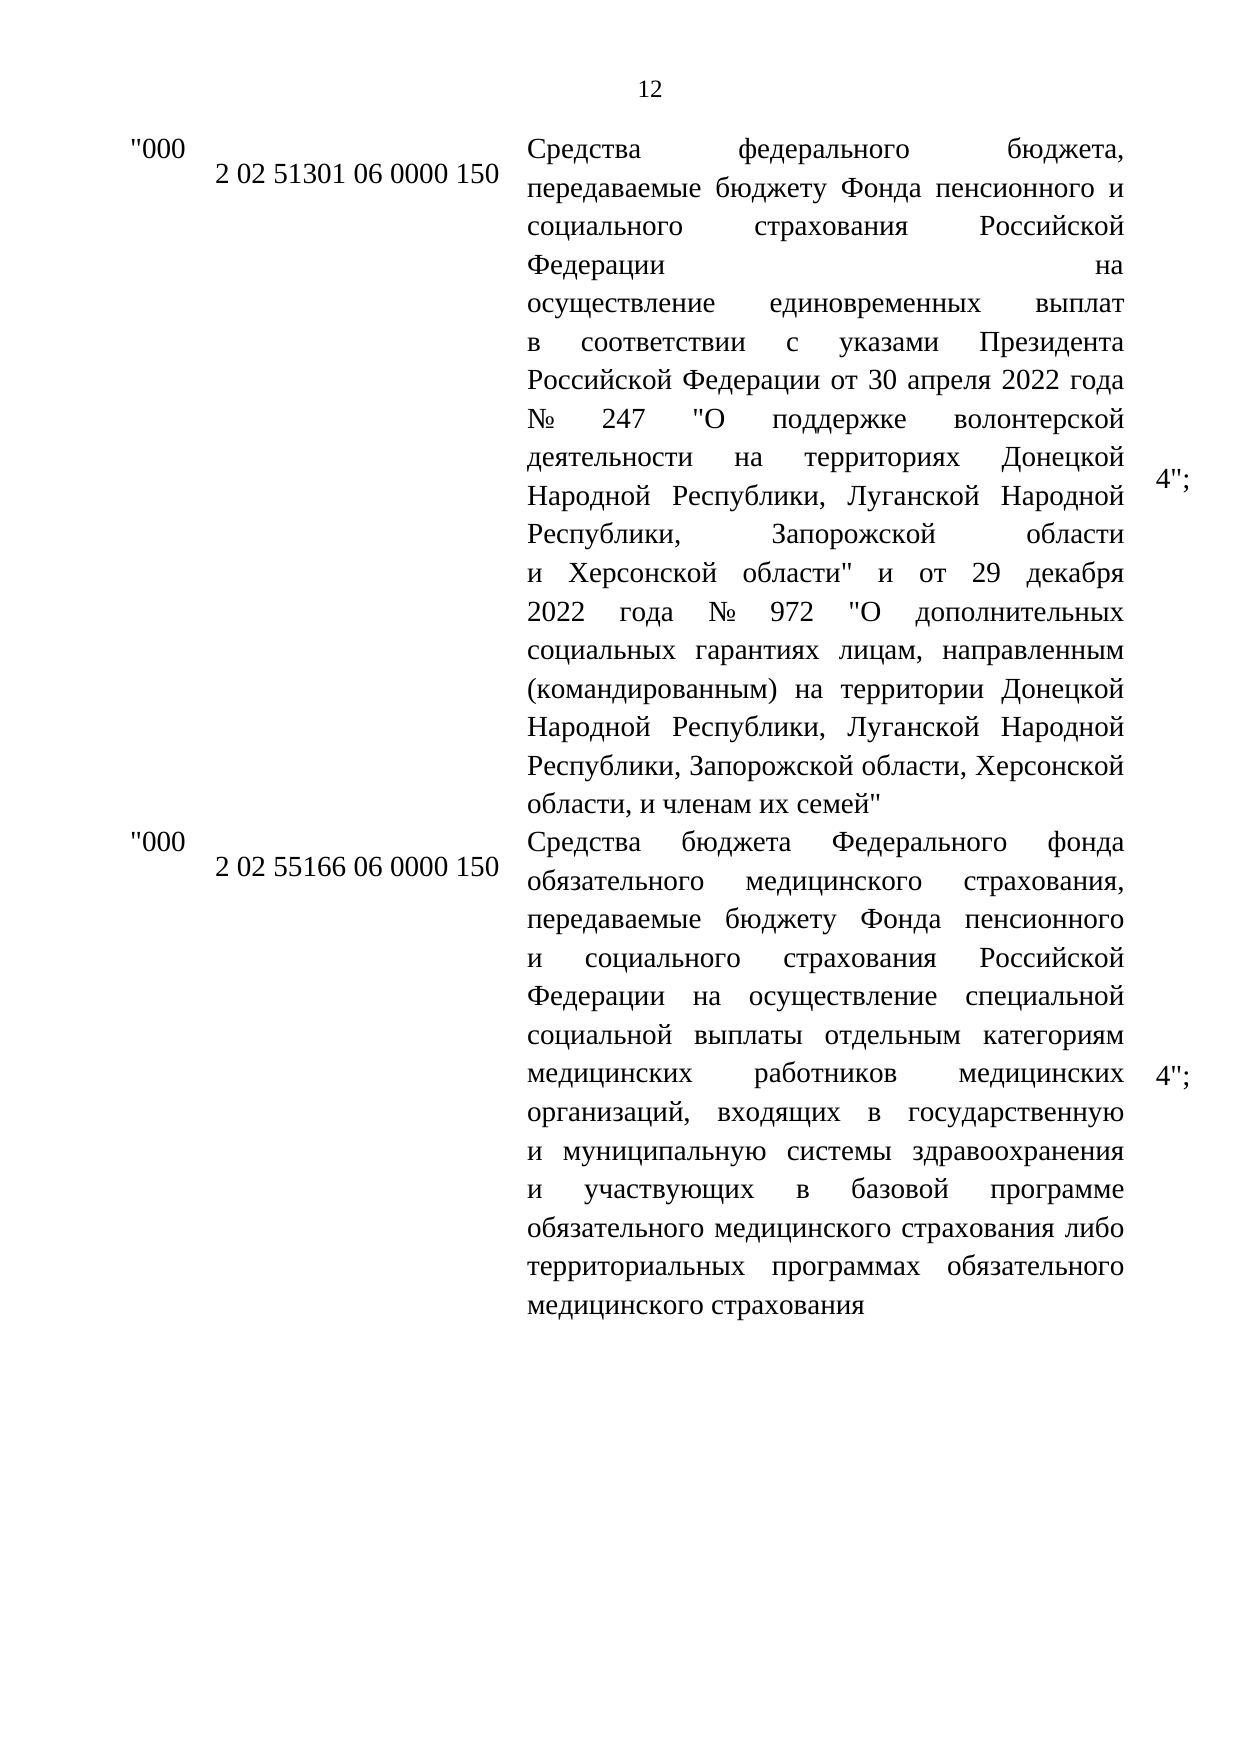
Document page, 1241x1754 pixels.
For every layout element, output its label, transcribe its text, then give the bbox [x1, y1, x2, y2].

table_cell 2 02 51301 06 0000 150 [199, 131, 516, 824]
table_cell Средства федерального бюджета, передаваемые бюджету Фонда пенсионного и социального страхования Российской Федерации на осуществление единовременных выплат в соответствии с указами Президента Российской Федерации от 30 апреля 2022 года № 247 "О поддержке волонтерской деятельности на территориях Донецкой Народной Республики, Луганской Народной Республики, Запорожской области и Херсонской области" и от 29 декабря 2022 года № 972 "О дополнительных социальных гарантиях лицам, направленным (командированным) на территории Донецкой Народной Республики, Луганской Народной Республики, Запорожской области, Херсонской области, и членам их семей" [516, 131, 1136, 824]
table_cell "000 [117, 131, 198, 824]
table_cell 4"; [1136, 824, 1210, 1324]
table_cell 2 02 55166 06 0000 150 [199, 824, 516, 1324]
table_cell Средства бюджета Федерального фонда обязательного медицинского страхования, передаваемые бюджету Фонда пенсионного и социального страхования Российской Федерации на осуществление специальной социальной выплаты отдельным категориям медицинских работников медицинских организаций, входящих в государственную и муниципальную системы здравоохранения и участвующих в базовой программе обязательного медицинского страхования либо территориальных программах обязательного медицинского страхования [516, 824, 1136, 1324]
table_cell 4"; [1136, 131, 1210, 824]
table_cell "000 [117, 824, 198, 1324]
